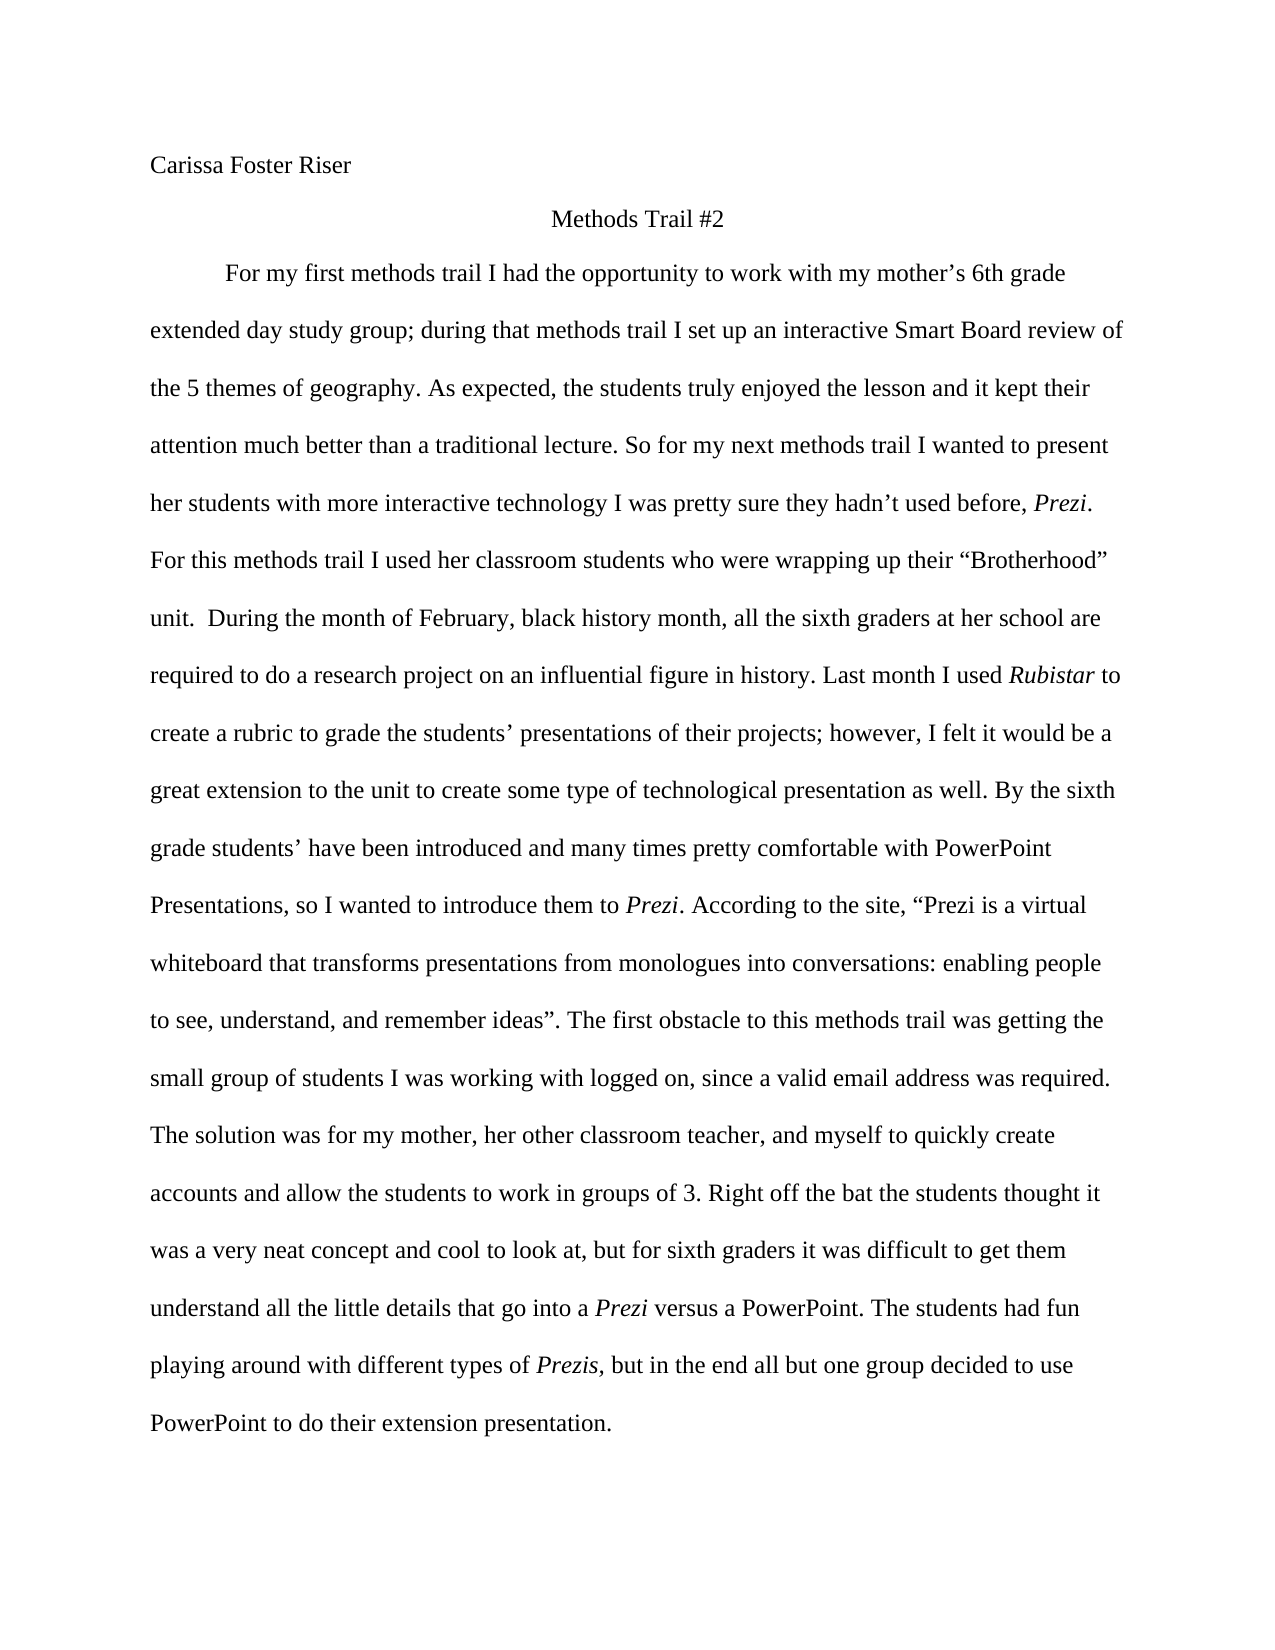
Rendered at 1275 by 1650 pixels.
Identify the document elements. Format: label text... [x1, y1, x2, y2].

text Carissa Foster Riser [150, 150, 1125, 179]
text For my first methods trail I had the opportunity to work with my mother’s 6th grade extended day study group; during that methods trail I set up an interactive Smart Board review of the 5 themes of geography. As expected, the students truly enjoyed the lesson and it kept their attention much better than a traditional lecture. So for my next methods trail I wanted to present her students with more interactive technology I was pretty sure they hadn’t used before, Prezi. For this methods trail I used her classroom students who were wrapping up their “Brotherhood” unit. During the month of February, black history month, all the sixth graders at her school are required to do a research project on an influential figure in history. Last month I used Rubistar to create a rubric to grade the students’ presentations of their projects; however, I felt it would be a great extension to the unit to create some type of technological presentation as well. By the sixth grade students’ have been introduced and many times pretty comfortable with PowerPoint Presentations, so I wanted to introduce them to Prezi. According to the site, “Prezi is a virtual whiteboard that transforms presentations from monologues into conversations: enabling people to see, understand, and remember ideas”. The first obstacle to this methods trail was getting the small group of students I was working with logged on, since a valid email address was required. The solution was for my mother, her other classroom teacher, and myself to quickly create accounts and allow the students to work in groups of 3. Right off the bat the students thought it was a very neat concept and cool to look at, but for sixth graders it was difficult to get them understand all the little details that go into a Prezi versus a PowerPoint. The students had fun playing around with different types of Prezis, but in the end all but one group decided to use PowerPoint to do their extension presentation. [150, 258, 1125, 1436]
text Methods Trail #2 [150, 204, 1125, 233]
